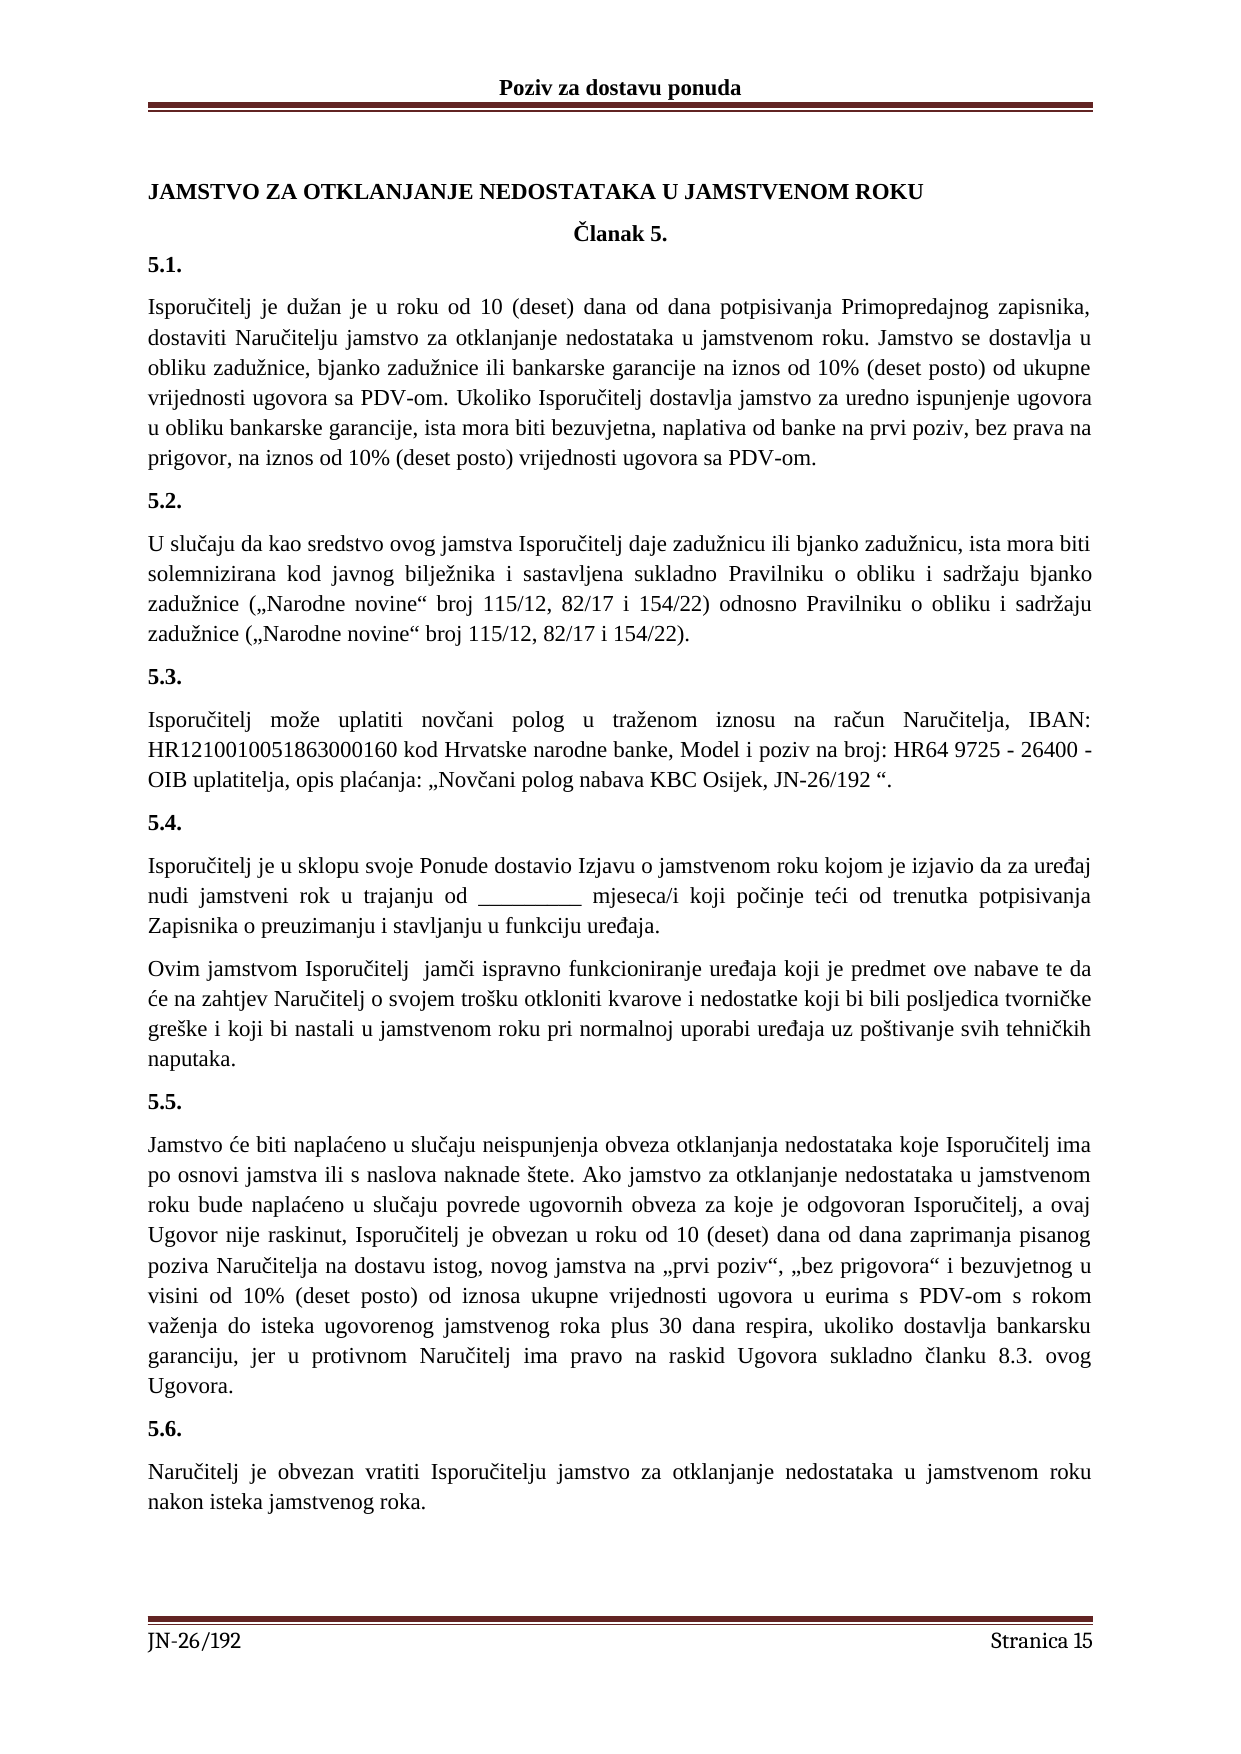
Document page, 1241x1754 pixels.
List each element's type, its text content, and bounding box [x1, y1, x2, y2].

text 5.5. [148, 1088, 1093, 1114]
text 5.6. [148, 1415, 1093, 1442]
text 5.1. [148, 251, 1093, 277]
text Članak 5. [148, 221, 1093, 247]
text JAMSTVO ZA OTKLANJANJE NEDOSTATAKA U JAMSTVENOM ROKU [148, 178, 1093, 204]
text Ovim jamstvom Isporučitelj jamči ispravno funkcioniranje uređaja koji je predmet ove nabave te da će na zahtjev Naručitelj o svojem trošku otkloniti kvarove i nedostatke koji bi bili posljedica tvorničke greške i koji bi nastali u jamstvenom roku pri normalnoj uporabi uređaja uz poštivanje svih tehničkih naputaka. [148, 955, 1093, 1072]
text Isporučitelj je u sklopu svoje Ponude dostavio Izjavu o jamstvenom roku kojom je izjavio da za uređaj nudi jamstveni rok u trajanju od _________ mjeseca/i koji počinje teći od trenutka potpisivanja Zapisnika o preuzimanju i stavljanju u funkciju uređaja. [148, 852, 1093, 938]
text 5.3. [148, 663, 1093, 689]
text 5.4. [148, 809, 1093, 835]
text Isporučitelj može uplatiti novčani polog u traženom iznosu na račun Naručitelja, IBAN: HR1210010051863000160 kod Hrvatske narodne banke, Model i poziv na broj: HR64 9725 - 26400 - OIB uplatitelja, opis plaćanja: „Novčani polog nabava KBC Osijek, JN-26/192 “. [148, 706, 1093, 793]
text Isporučitelj je dužan je u roku od 10 (deset) dana od dana potpisivanja Primopredajnog zapisnika, dostaviti Naručitelju jamstvo za otklanjanje nedostataka u jamstvenom roku. Jamstvo se dostavlja u obliku zadužnice, bjanko zadužnice ili bankarske garancije na iznos od 10% (deset posto) od ukupne vrijednosti ugovora sa PDV-om. Ukoliko Isporučitelj dostavlja jamstvo za uredno ispunjenje ugovora u obliku bankarske garancije, ista mora biti bezuvjetna, naplativa od banke na prvi poziv, bez prava na prigovor, na iznos od 10% (deset posto) vrijednosti ugovora sa PDV-om. [148, 293, 1093, 471]
text Jamstvo će biti naplaćeno u slučaju neispunjenja obveza otklanjanja nedostataka koje Isporučitelj ima po osnovi jamstva ili s naslova naknade štete. Ako jamstvo za otklanjanje nedostataka u jamstvenom roku bude naplaćeno u slučaju povrede ugovornih obveza za koje je odgovoran Isporučitelj, a ovaj Ugovor nije raskinut, Isporučitelj je obvezan u roku od 10 (deset) dana od dana zaprimanja pisanog poziva Naručitelja na dostavu istog, novog jamstva na „prvi poziv“, „bez prigovora“ i bezuvjetnog u visini od 10% (deset posto) od iznosa ukupne vrijednosti ugovora u eurima s PDV-om s rokom važenja do isteka ugovorenog jamstvenog roka plus 30 dana respira, ukoliko dostavlja bankarsku garanciju, jer u protivnom Naručitelj ima pravo na raskid Ugovora sukladno članku 8.3. ovog Ugovora. [148, 1131, 1093, 1399]
text U slučaju da kao sredstvo ovog jamstva Isporučitelj daje zadužnicu ili bjanko zadužnicu, ista mora biti solemnizirana kod javnog bilježnika i sastavljena sukladno Pravilniku o obliku i sadržaju bjanko zadužnice („Narodne novine“ broj 115/12, 82/17 i 154/22) odnosno Pravilniku o obliku i sadržaju zadužnice („Narodne novine“ broj 115/12, 82/17 i 154/22). [148, 530, 1093, 647]
text Naručitelj je obvezan vratiti Isporučitelju jamstvo za otklanjanje nedostataka u jamstvenom roku nakon isteka jamstvenog roka. [148, 1458, 1093, 1514]
text 5.2. [148, 487, 1093, 513]
